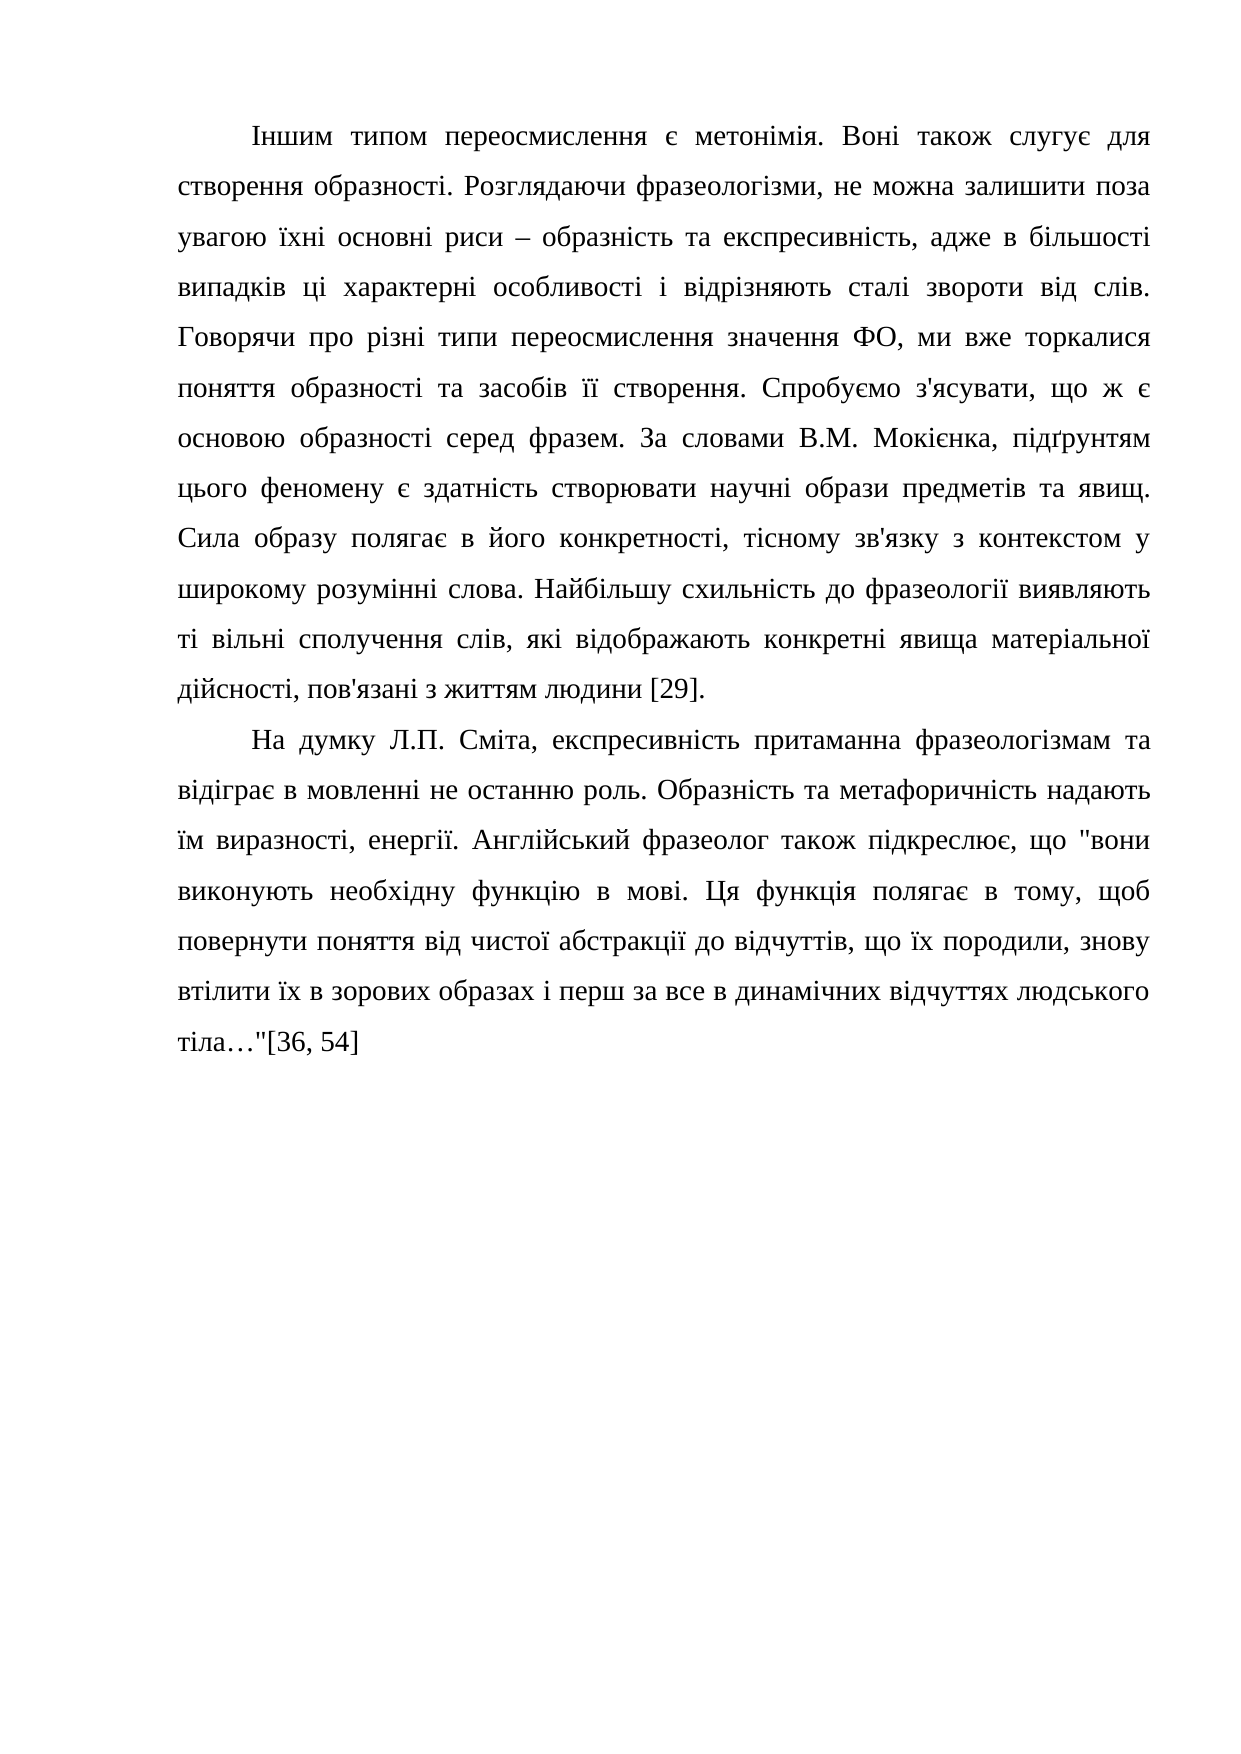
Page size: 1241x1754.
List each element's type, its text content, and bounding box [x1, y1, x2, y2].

text Іншим типом переосмислення є метонімія. Воні також слугує для створення образності. Розглядаючи фразеологізми, не можна залишити поза увагою їхні основні риси – образність та експресивність, адже в більшості випадків ці характерні особливості і відрізняють сталі звороти від слів. Говорячи про різні типи переосмислення значення ФО, ми вже торкалися поняття образності та засобів її створення. Спробуємо з'ясувати, що ж є основою образності серед фразем. За словами В.М. Мокієнка, підґрунтям цього феномену є здатність створювати научні образи предметів та явищ. Сила образу полягає в його конкретності, тісному зв'язку з контекстом у широкому розумінні слова. Найбільшу схильність до фразеології виявляють ті вільні сполучення слів, які відображають конкретні явища матеріальної дійсності, пов'язані з життям людини [29]. [177, 118, 1152, 705]
text На думку Л.П. Сміта, експресивність притаманна фразеологізмам та відіграє в мовленні не останню роль. Образність та метафоричність надають їм виразності, енергії. Англійський фразеолог також підкреслює, що "вони виконують необхідну функцію в мові. Ця функція полягає в тому, щоб повернути поняття від чистої абстракції до відчуттів, що їх породили, знову втілити їх в зорових образах і перш за все в динамічних відчуттях людського тіла…"[36, 54] [177, 722, 1152, 1057]
